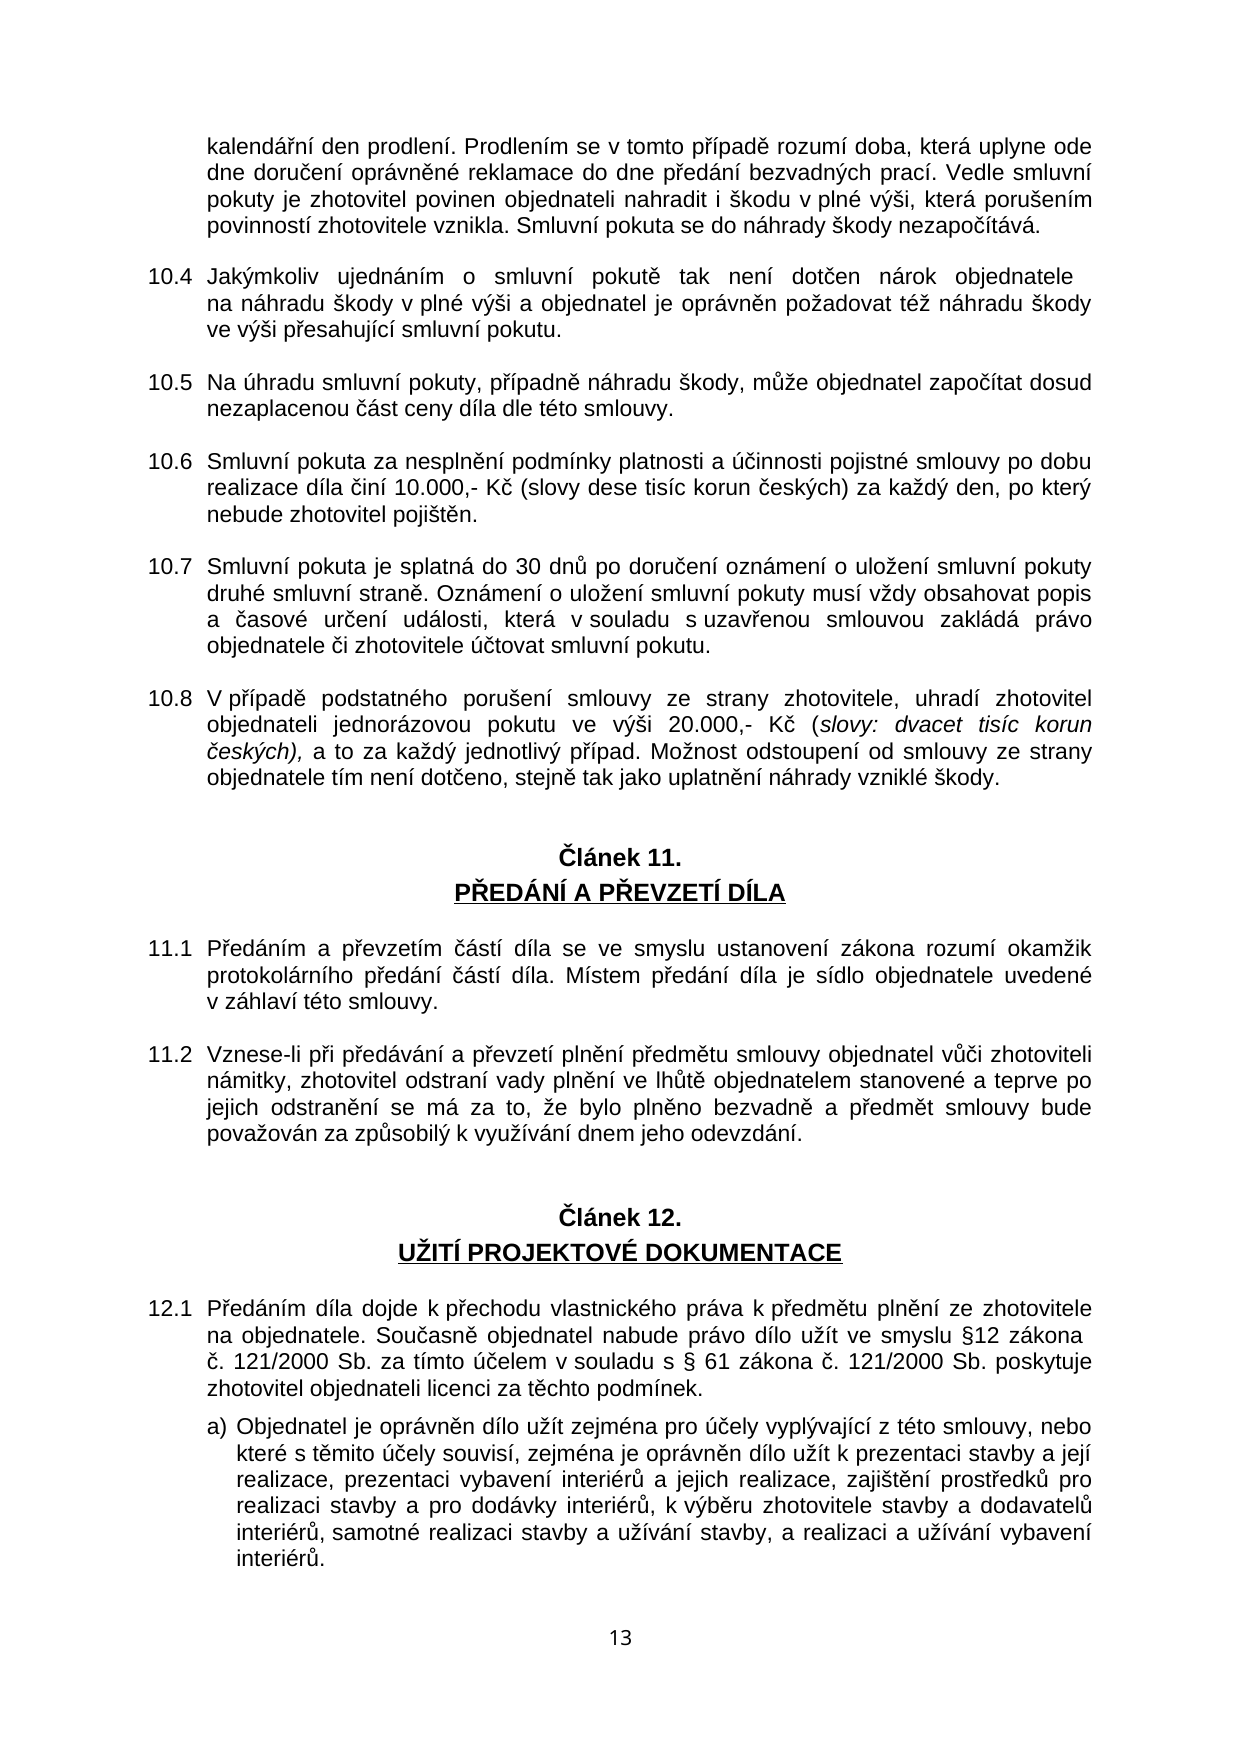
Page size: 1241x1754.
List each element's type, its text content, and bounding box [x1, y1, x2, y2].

list Vznese-li při předávání a převzetí plnění předmětu smlouvy objednatel vůči zhotoviteli námitky, zhotovitel odstraní vady plnění ve lhůtě objednatelem stanovené a teprve po jejich odstranění se má za to, že bylo plněno bezvadně a předmět smlouvy bude považován za způsobilý k využívání dnem jeho odevzdání. [148, 1041, 1093, 1146]
list V případě podstatného porušení smlouvy ze strany zhotovitele, uhradí zhotovitel objednateli jednorázovou pokutu ve výši 20.000,- Kč (slovy: dvacet tisíc korun českých), a to za každý jednotlivý případ. Možnost odstoupení od smlouvy ze strany objednatele tím není dotčeno, stejně tak jako uplatnění náhrady vzniklé škody. [148, 685, 1093, 790]
text Předání a převzetí díla [148, 878, 1093, 907]
list Na úhradu smluvní pokuty, případně náhradu škody, může objednatel započítat dosud nezaplacenou část ceny díla dle této smlouvy. [148, 369, 1093, 421]
text Článek 11. [148, 843, 1093, 872]
text Článek 12. [148, 1203, 1093, 1232]
list Smluvní pokuta je splatná do 30 dnů po doručení oznámení o uložení smluvní pokuty druhé smluvní straně. Oznámení o uložení smluvní pokuty musí vždy obsahovat popis a časové určení události, která v souladu s uzavřenou smlouvou zakládá právo objednatele či zhotovitele účtovat smluvní pokutu. [148, 553, 1093, 659]
list Smluvní pokuta za nesplnění podmínky platnosti a účinnosti pojistné smlouvy po dobu realizace díla činí 10.000,- Kč (slovy dese tisíc korun českých) za každý den, po který nebude zhotovitel pojištěn. [148, 448, 1093, 527]
text 12.1 Předáním díla dojde k přechodu vlastnického práva k předmětu plnění ze zhotovitele na objednatele. Současně objednatel nabude právo dílo užít ve smyslu §12 zákona č. 121/2000 Sb. za tímto účelem v souladu s § 61 zákona č. 121/2000 Sb. poskytuje zhotovitel objednateli licenci za těchto podmínek. [148, 1295, 1093, 1401]
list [148, 133, 1093, 238]
list Objednatel je oprávněn dílo užít zejména pro účely vyplývající z této smlouvy, nebo které s těmito účely souvisí, zejména je oprávněn dílo užít k prezentaci stavby a její realizace, prezentaci vybavení interiérů a jejich realizace, zajištění prostředků pro realizaci stavby a pro dodávky interiérů, k výběru zhotovitele stavby a dodavatelů interiérů, samotné realizaci stavby a užívání stavby, a realizaci a užívání vybavení interiérů. [207, 1413, 1093, 1571]
list Jakýmkoliv ujednáním o smluvní pokutě tak není dotčen nárok objednatele na náhradu škody v plné výši a objednatel je oprávněn požadovat též náhradu škody ve výši přesahující smluvní pokutu. [148, 263, 1093, 342]
list Předáním a převzetím částí díla se ve smyslu ustanovení zákona rozumí okamžik protokolárního předání částí díla. Místem předání díla je sídlo objednatele uvedené v záhlaví této smlouvy. [148, 935, 1093, 1014]
text Užití projektové dokumentace [148, 1238, 1093, 1267]
